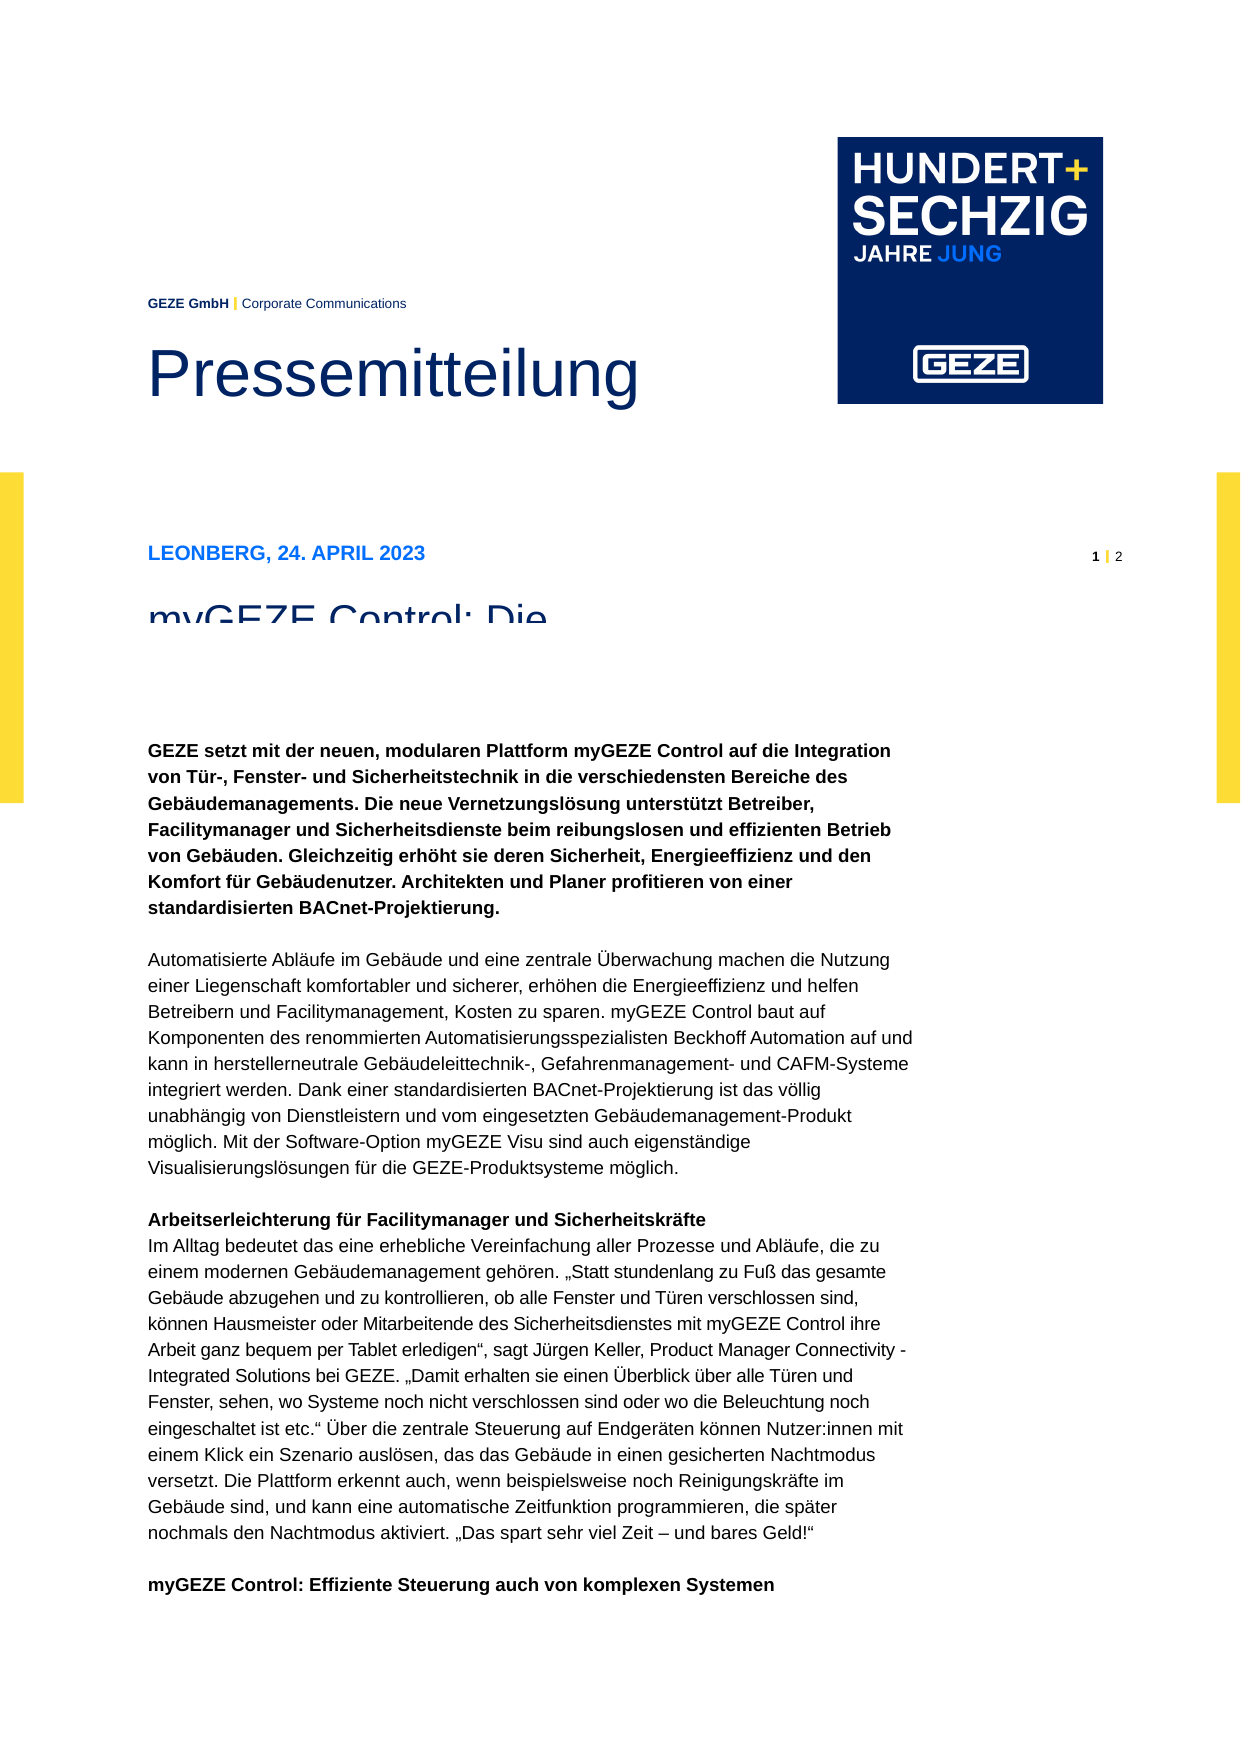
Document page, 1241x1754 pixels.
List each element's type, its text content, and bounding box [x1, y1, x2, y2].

text Automatisierte Abläufe im Gebäude und eine zentrale Überwachung machen die Nutzung einer Liegenschaft komfortabler und sicherer, erhöhen die Energieeffizienz und helfen Betreibern und Facilitymanagement, Kosten zu sparen. myGEZE Control baut auf Komponenten des renommierten Automatisierungsspezialisten Beckhoff Automation auf und kann in herstellerneutrale Gebäudeleittechnik-, Gefahrenmanagement- und CAFM-Systeme integriert werden. Dank einer standardisierten BACnet-Projektierung ist das völlig unabhängig von Dienstleistern und vom eingesetzten Gebäudemanagement-Produkt möglich. Mit der Software-Option myGEZE Visu sind auch eigenständige Visualisierungslösungen für die GEZE-Produktsysteme möglich. [148, 944, 915, 1178]
picture [837, 137, 1104, 404]
subtitle Arbeitserleichterung für Facilitymanager und Sicherheitskräfte [148, 1204, 915, 1231]
table_header Leonberg, [148, 538, 914, 567]
subtitle myGEZE Control: Effiziente Steuerung auch von komplexen Systemen [148, 1569, 915, 1595]
text GEZE setzt mit der neuen, modularen Plattform myGEZE Control auf die Integration von Tür-, Fenster- und Sicherheitstechnik in die verschiedensten Bereiche des Gebäudemanagements. Die neue Vernetzungslösung unterstützt Betreiber, Facilitymanager und Sicherheitsdienste beim reibungslosen und effizienten Betrieb von Gebäuden. Gleichzeitig erhöht sie deren Sicherheit, Energieeffizienz und den Komfort für Gebäudenutzer. Architekten und Planer profitieren von einer standardisierten BACnet-Projektierung. [148, 736, 915, 918]
table_cell myGEZE Control: Die Vernetzungslösung der nächsten Generation [148, 568, 914, 736]
text Im Alltag bedeutet das eine erhebliche Vereinfachung aller Prozesse und Abläufe, die zu einem modernen Gebäudemanagement gehören. „Statt stundenlang zu Fuß das gesamte Gebäude abzugehen und zu kontrollieren, ob alle Fenster und Türen verschlossen sind, können Hausmeister oder Mitarbeitende des Sicherheitsdienstes mit myGEZE Control ihre Arbeit ganz bequem per Tablet erledigen“, sagt Jürgen Keller, Product Manager Connectivity - Integrated Solutions bei GEZE. „Damit erhalten sie einen Überblick über alle Türen und Fenster, sehen, wo Systeme noch nicht verschlossen sind oder wo die Beleuchtung noch eingeschaltet ist etc.“ Über die zentrale Steuerung auf Endgeräten können Nutzer:innen mit einem Klick ein Szenario auslösen, das das Gebäude in einen gesicherten Nachtmodus versetzt. Die Plattform erkennt auch, wenn beispielsweise noch Reinigungskräfte im Gebäude sind, und kann eine automatische Zeitfunktion programmieren, die später nochmals den Nachtmodus aktiviert. „Das spart sehr viel Zeit – und bares Geld!“ [148, 1231, 915, 1543]
